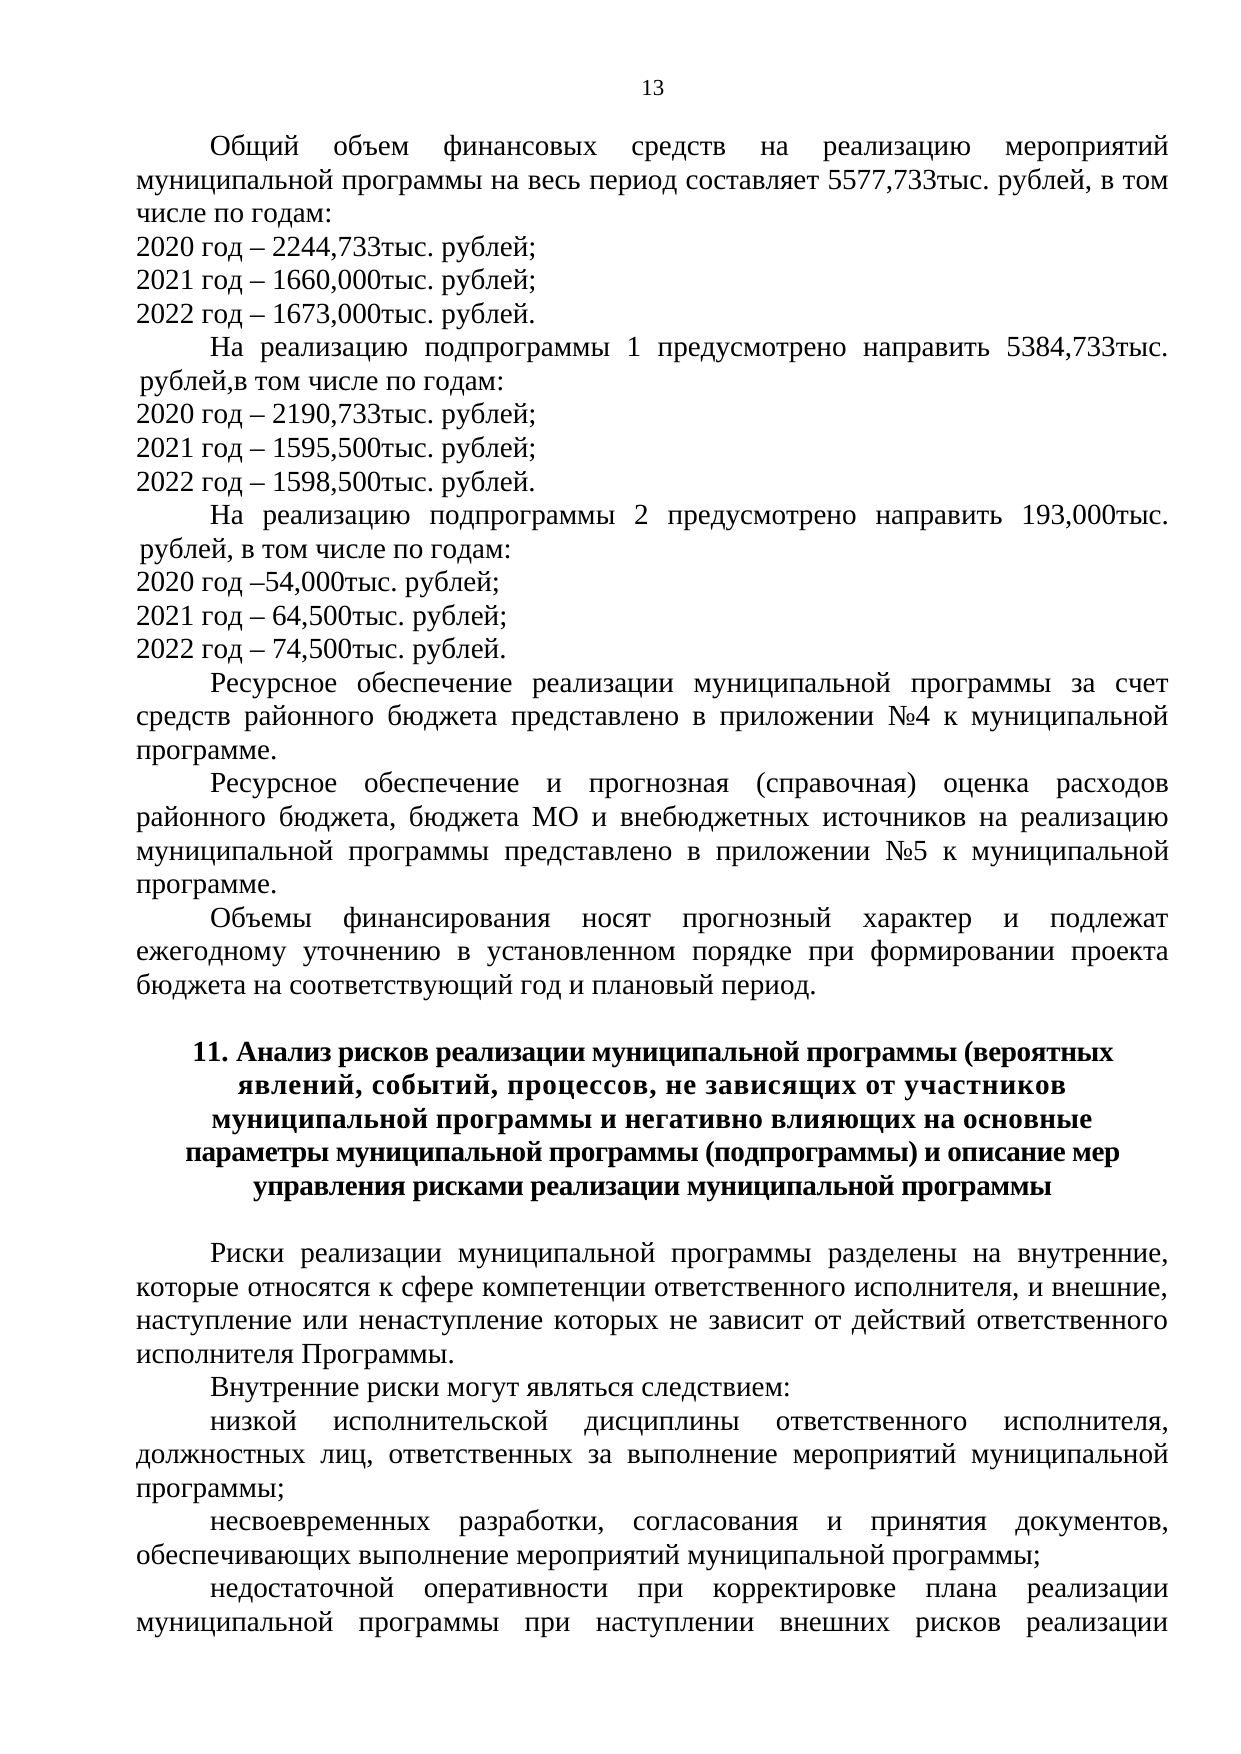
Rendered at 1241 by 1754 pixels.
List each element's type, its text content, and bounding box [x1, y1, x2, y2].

text На реализацию подпрограммы 1 предусмотрено направить 5384,733тыс. рублей,в том числе по годам: [139, 329, 1169, 397]
text Ресурсное обеспечение и прогнозная (справочная) оценка расходов районного бюджета, бюджета МО и внебюджетных источников на реализацию муниципальной программы представлено в приложении №5 к муниципальной программе. [136, 766, 1169, 900]
text Риски реализации муниципальной программы разделены на внутренние, которые относятся к сфере компетенции ответственного исполнителя, и внешние, наступление или ненаступление которых не зависит от действий ответственного исполнителя Программы. [136, 1235, 1169, 1369]
text Объемы финансирования носят прогнозный характер и подлежат ежегодному уточнению в установленном порядке при формировании проекта бюджета на соответствующий год и плановый период. [136, 900, 1169, 1000]
text несвоевременных разработки, согласования и принятия документов, обеспечивающих выполнение мероприятий муниципальной программы; [136, 1503, 1169, 1571]
text 2022 год – 1673,000тыс. рублей. [136, 296, 1169, 329]
text 2020 год – 2244,733тыс. рублей; [136, 229, 1169, 262]
text 2020 год –54,000тыс. рублей; [136, 564, 1169, 598]
text 2021 год – 1595,500тыс. рублей; [136, 430, 1169, 464]
text 2022 год – 1598,500тыс. рублей. [136, 464, 1169, 497]
text 2021 год – 64,500тыс. рублей; [136, 598, 1169, 631]
text 2020 год – 2190,733тыс. рублей; [136, 397, 1169, 430]
text 2021 год – 1660,000тыс. рублей; [136, 262, 1169, 296]
text 2022 год – 74,500тыс. рублей. [136, 631, 1169, 665]
text Ресурсное обеспечение реализации муниципальной программы за счет средств районного бюджета представлено в приложении №4 к муниципальной программе. [136, 665, 1169, 766]
text На реализацию подпрограммы 2 предусмотрено направить 193,000тыс. рублей, в том числе по годам: [139, 497, 1169, 564]
text Внутренние риски могут являться следствием: [136, 1369, 1169, 1403]
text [136, 1571, 1169, 1638]
text Общий объем финансовых средств на реализацию мероприятий муниципальной программы на весь период составляет 5577,733тыс. рублей, в том числе по годам: [136, 128, 1169, 229]
text 11. Анализ рисков реализации муниципальной программы (вероятных явлений, событий, процессов, не зависящих от участников муниципальной программы и негативно влияющих на основные параметры муниципальной программы (подпрограммы) и описание мер управления рисками реализации муниципальной программы [136, 1034, 1169, 1202]
text низкой исполнительской дисциплины ответственного исполнителя, должностных лиц, ответственных за выполнение мероприятий муниципальной программы; [136, 1403, 1169, 1503]
